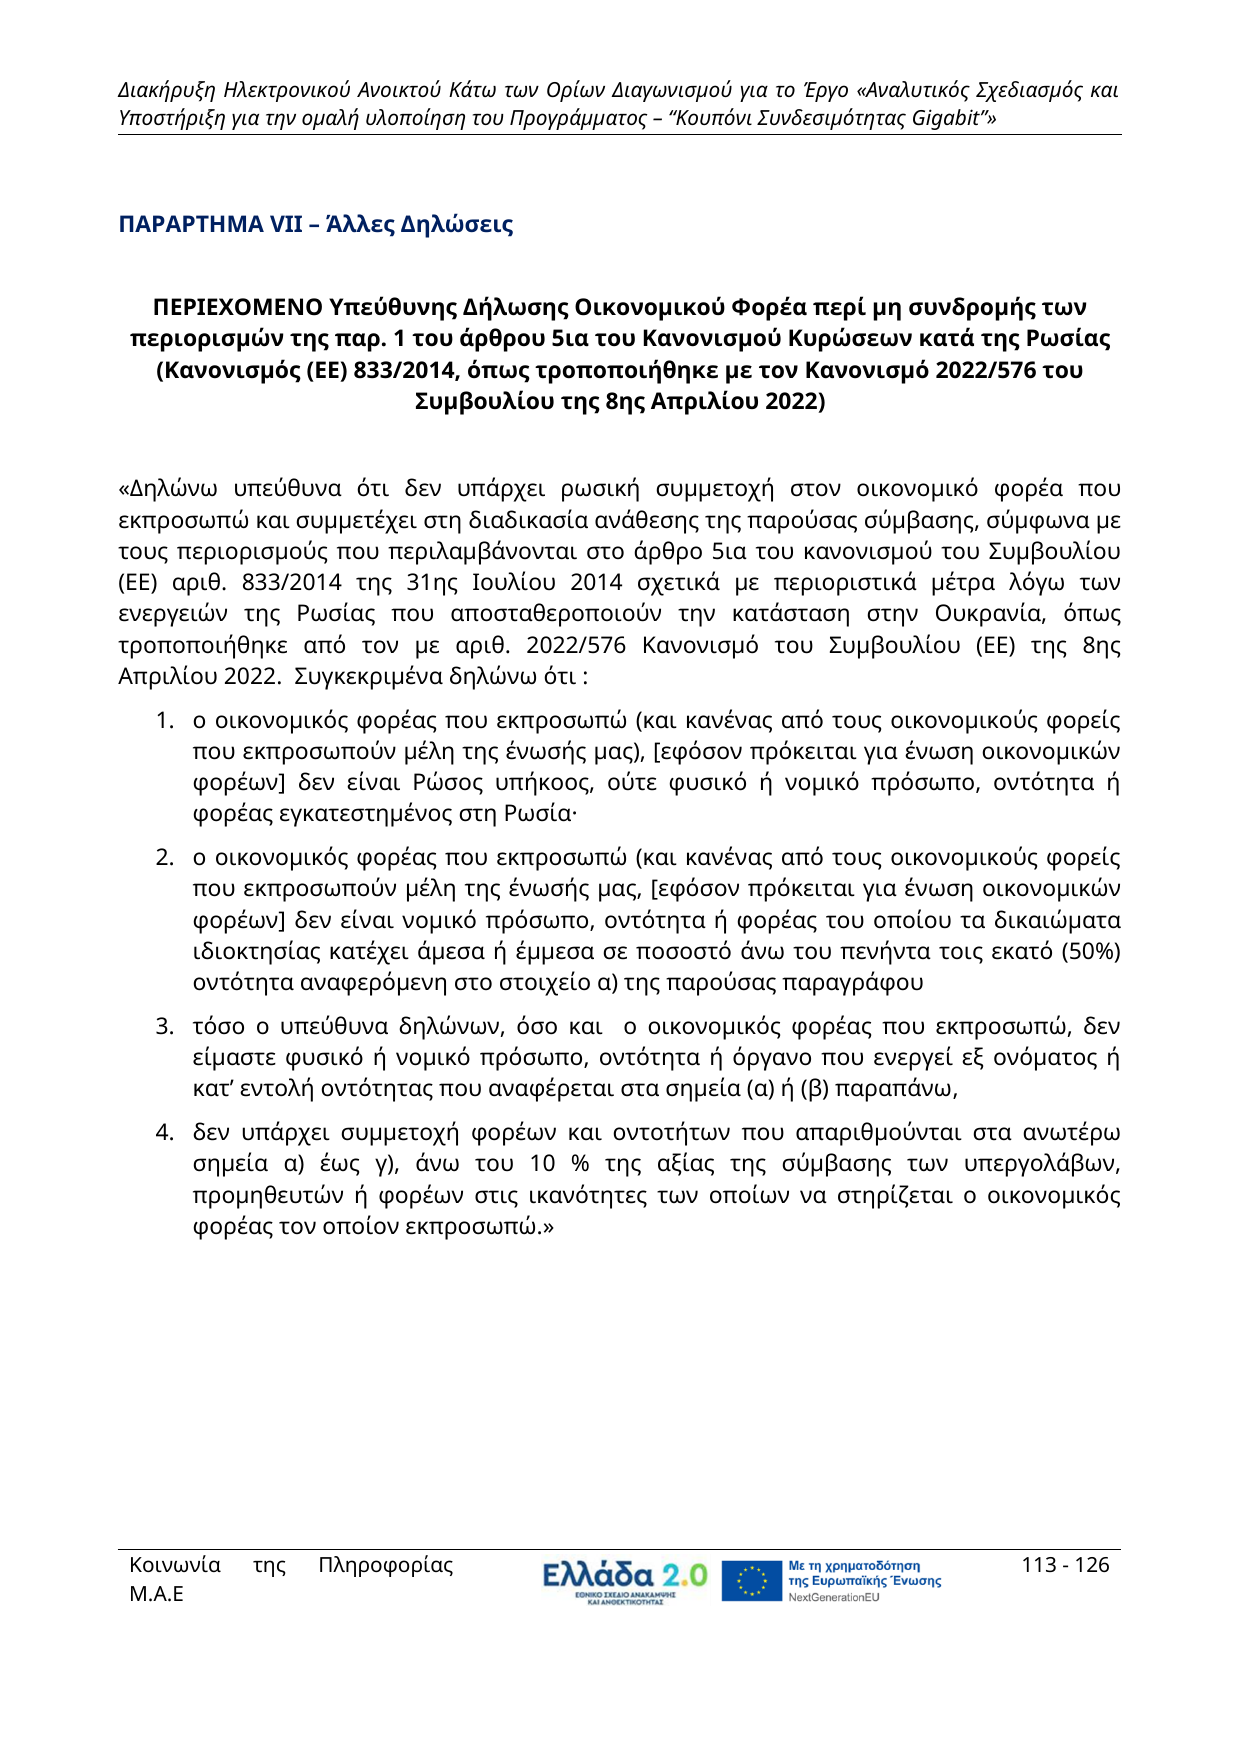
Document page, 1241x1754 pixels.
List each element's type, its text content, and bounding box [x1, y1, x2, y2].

text «Δηλώνω υπεύθυνα ότι δεν υπάρχει ρωσική συμμετοχή στον οικονομικό φορέα που εκπροσωπώ και συμμετέχει στη διαδικασία ανάθεσης της παρούσας σύμβασης, σύμφωνα με τους περιορισμούς που περιλαμβάνονται στο άρθρο 5ια του κανονισμού του Συμβουλίου (ΕΕ) αριθ. 833/2014 της 31ης Ιουλίου 2014 σχετικά με περιοριστικά μέτρα λόγω των ενεργειών της Ρωσίας που αποσταθεροποιούν την κατάσταση στην Ουκρανία, όπως τροποποιήθηκε από τον με αριθ. 2022/576 Κανονισμό του Συμβουλίου (ΕΕ) της 8ης Απριλίου 2022. Συγκεκριμένα δηλώνω ότι : [118, 472, 1122, 691]
text ΠΕΡΙΕΧΟΜΕΝΟ Υπεύθυνης Δήλωσης Οικονομικού Φορέα περί μη συνδρομής των περιορισμών της παρ. 1 του άρθρου 5ια του Κανονισμού Κυρώσεων κατά της Ρωσίας (Κανονισμός (ΕΕ) 833/2014, όπως τροποποιήθηκε με τον Κανονισμό 2022/576 του Συμβουλίου της 8ης Απριλίου 2022) [118, 291, 1122, 416]
list ο οικονομικός φορέας που εκπροσωπώ (και κανένας από τους οικονομικούς φορείς που εκπροσωπούν μέλη της ένωσής μας, [εφόσον πρόκειται για ένωση οικονομικών φορέων] δεν είναι νομικό πρόσωπο, οντότητα ή φορέας του οποίου τα δικαιώματα ιδιοκτησίας κατέχει άμεσα ή έμμεσα σε ποσοστό άνω του πενήντα τοις εκατό (50%) οντότητα αναφερόμενη στο στοιχείο α) της παρούσας παραγράφου [155, 841, 1122, 997]
list τόσο ο υπεύθυνα δηλώνων, όσο και ο οικονομικός φορέας που εκπροσωπώ, δεν είμαστε φυσικό ή νομικό πρόσωπο, οντότητα ή όργανο που ενεργεί εξ ονόματος ή κατ’ εντολή οντότητας που αναφέρεται στα σημεία (α) ή (β) παραπάνω, [155, 1010, 1122, 1103]
list ο οικονομικός φορέας που εκπροσωπώ (και κανένας από τους οικονομικούς φορείς που εκπροσωπούν μέλη της ένωσής μας), [εφόσον πρόκειται για ένωση οικονομικών φορέων] δεν είναι Ρώσος υπήκοος, ούτε φυσικό ή νομικό πρόσωπο, οντότητα ή φορέας εγκατεστημένος στη Ρωσία· [155, 703, 1122, 828]
text ΠΑΡΑΡΤΗΜΑ VIΙ – Άλλες Δηλώσεις [118, 208, 1122, 239]
list δεν υπάρχει συμμετοχή φορέων και οντοτήτων που απαριθμούνται στα ανωτέρω σημεία α) έως γ), άνω του 10 % της αξίας της σύμβασης των υπεργολάβων, προμηθευτών ή φορέων στις ικανότητες των οποίων να στηρίζεται ο οικονομικός φορέας τον οποίον εκπροσωπώ.» [155, 1116, 1122, 1241]
picture [541, 1554, 948, 1606]
